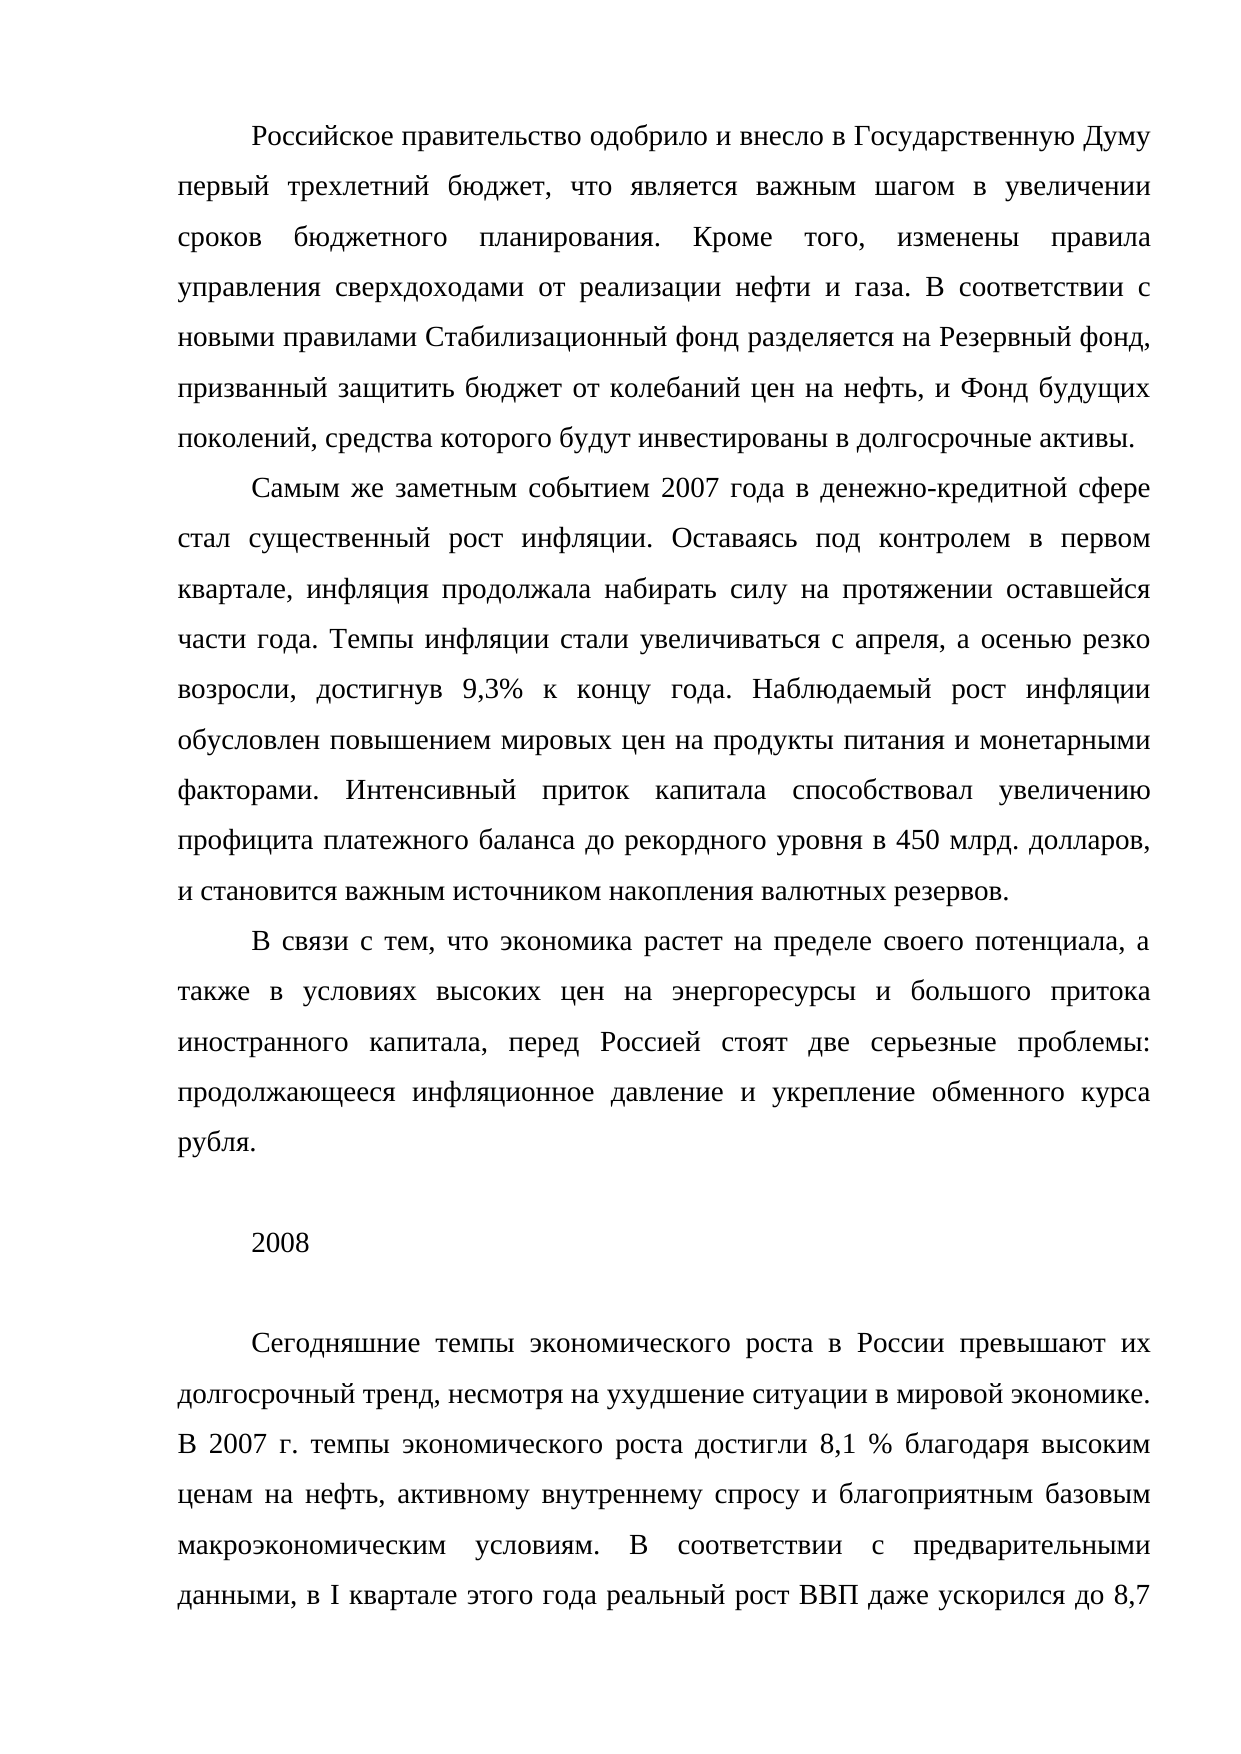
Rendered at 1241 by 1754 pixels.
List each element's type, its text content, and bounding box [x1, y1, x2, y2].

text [177, 1326, 1152, 1611]
text Российское правительство одобрило и внесло в Государственную Думу первый трехлетний бюджет, что является важным шагом в увеличении сроков бюджетного планирования. Кроме того, изменены правила управления сверхдоходами от реализации нефти и газа. В соответствии с новыми правилами Стабилизационный фонд разделяется на Резервный фонд, призванный защитить бюджет от колебаний цен на нефть, и Фонд будущих поколений, средства которого будут инвестированы в долгосрочные активы. [177, 118, 1152, 453]
text В связи с тем, что экономика растет на пределе своего потенциала, а также в условиях высоких цен на энергоресурсы и большого притока иностранного капитала, перед Россией стоят две серьезные проблемы: продолжающееся инфляционное давление и укрепление обменного курса рубля. [177, 923, 1152, 1158]
text Самым же заметным событием 2007 года в денежно-кредитной сфере стал существенный рост инфляции. Оставаясь под контролем в первом квартале, инфляция продолжала набирать силу на протяжении оставшейся части года. Темпы инфляции стали увеличиваться с апреля, а осенью резко возросли, достигнув 9,3% к концу года. Наблюдаемый рост инфляции обусловлен повышением мировых цен на продукты питания и монетарными факторами. Интенсивный приток капитала способствовал увеличению профицита платежного баланса до рекордного уровня в 450 млрд. долларов, и становится важным источником накопления валютных резервов. [177, 470, 1152, 906]
text 2008 [177, 1225, 1152, 1258]
